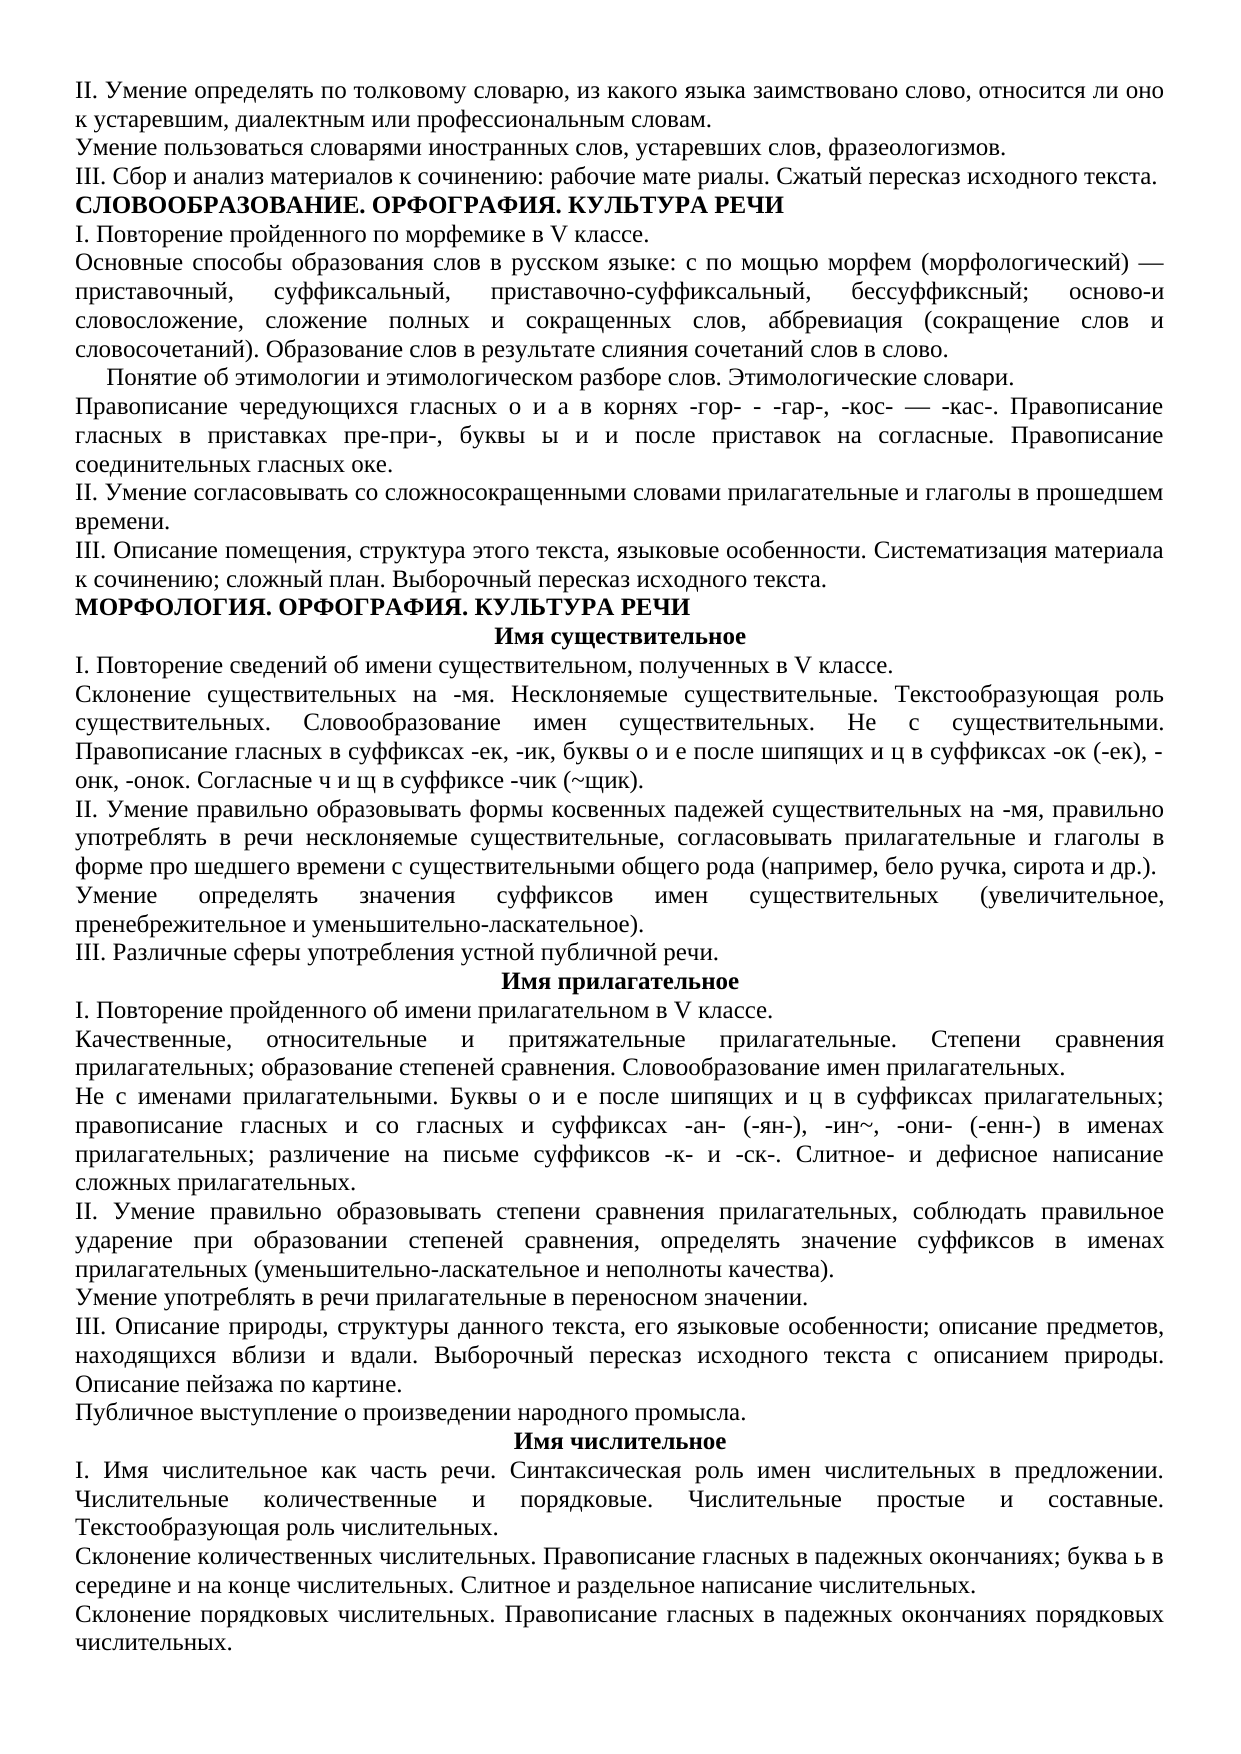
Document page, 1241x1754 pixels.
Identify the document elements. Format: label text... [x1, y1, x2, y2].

text Правописание чередующихся гласных о и а в корнях -гор- - -гар-, -кос- — -кас-. Правописание гласных в приставках пре-при-, буквы ы и и после приставок на согласные. Правописание соединительных гласных оке. [75, 391, 1165, 477]
text Склонение порядковых числительных. Правописание гласных в падежных окончаниях порядковых числительных. [75, 1599, 1165, 1656]
text Имя числительное [75, 1426, 1165, 1455]
text III. Различные сферы употребления устной публичной речи. [75, 937, 1165, 966]
text I. Повторение сведений об имени существительном, полученных в V классе. [75, 650, 1165, 679]
text Склонение существительных на -мя. Несклоняемые существительные. Текстообразующая роль существительных. Словообразование имен существительных. Не с существительными. Правописание гласных в суффиксах -ек, -ик, буквы о и е после шипящих и ц в суффиксах -ок (-ек), -онк, -онок. Согласные ч и щ в суффиксе -чик (~щик). [75, 679, 1165, 794]
text Имя прилагательное [75, 966, 1165, 995]
text Понятие об этимологии и этимологическом разборе слов. Этимологические словари. [75, 362, 1165, 391]
text II. Умение согласовывать со сложносокращенными словами прилагательные и глаголы в прошедшем времени. [75, 477, 1165, 535]
text Не с именами прилагательными. Буквы о и е после шипящих и ц в суффиксах прилагательных; правописание гласных и со гласных и суффиксах -ан- (-ян-), -ин~, -они- (-енн-) в именах прилагательных; различение на письме суффиксов -к- и -ск-. Слитное- и дефисное написание сложных прилагательных. [75, 1081, 1165, 1196]
text III. Описание помещения, структура этого текста, языковые особенности. Систематизация материала к сочинению; сложный план. Выборочный пересказ исходного текста. [75, 535, 1165, 592]
text I. Имя числительное как часть речи. Синтаксическая роль имен числительных в предложении. Числительные количественные и порядковые. Числительные простые и составные. Текстообразующая роль числительных. [75, 1455, 1165, 1541]
text Умение определять значения суффиксов имен существительных (увеличительное, пренебрежительное и уменьшительно-ласкательное). [75, 880, 1165, 937]
text I. Повторение пройденного по морфемике в V классе. [75, 219, 1165, 247]
text Основные способы образования слов в русском языке: с по мощью морфем (морфологический) — приставочный, суффиксальный, приставочно-суффиксальный, бессуффиксный; осново-и словосложение, сложение полных и сокращенных слов, аббревиация (сокращение слов и словосочетаний). Образование слов в результате слияния сочетаний слов в слово. [75, 247, 1165, 362]
text III. Описание природы, структуры данного текста, его языковые особенности; описание предметов, находящихся вблизи и вдали. Выборочный пересказ исходного текста с описанием природы. Описание пейзажа по картине. [75, 1311, 1165, 1397]
text II. Умение правильно образовывать формы косвенных падежей существительных на -мя, правильно употреблять в речи несклоняемые существительные, согласовывать прилагательные и глаголы в форме про шедшего времени с существительными общего рода (например, бело ручка, сирота и др.). [75, 794, 1165, 880]
text II. Умение определять по толковому словарю, из какого языка заимствовано слово, относится ли оно к устаревшим, диалектным или профессиональным словам. [75, 75, 1165, 132]
text I. Повторение пройденного об имени прилагательном в V классе. [75, 995, 1165, 1024]
text Качественные, относительные и притяжательные прилагательные. Степени сравнения прилагательных; образование степеней сравнения. Словообразование имен прилагательных. [75, 1024, 1165, 1081]
text Умение пользоваться словарями иностранных слов, устаревших слов, фразеологизмов. [75, 132, 1165, 161]
text СЛОВООБРАЗОВАНИЕ. ОРФОГРАФИЯ. КУЛЬТУРА РЕЧИ [75, 190, 1165, 219]
text Публичное выступление о произведении народного промысла. [75, 1397, 1165, 1426]
text III. Сбор и анализ материалов к сочинению: рабочие мате риалы. Сжатый пересказ исходного текста. [75, 161, 1165, 190]
text Умение употреблять в речи прилагательные в переносном значении. [75, 1282, 1165, 1311]
text МОРФОЛОГИЯ. ОРФОГРАФИЯ. КУЛЬТУРА РЕЧИ [75, 592, 1165, 621]
text Склонение количественных числительных. Правописание гласных в падежных окончаниях; буква ь в середине и на конце числительных. Слитное и раздельное написание числительных. [75, 1541, 1165, 1599]
text II. Умение правильно образовывать степени сравнения прилагательных, соблюдать правильное ударение при образовании степеней сравнения, определять значение суффиксов в именах прилагательных (уменьшительно-ласкательное и неполноты качества). [75, 1196, 1165, 1282]
text Имя существительное [75, 621, 1165, 650]
